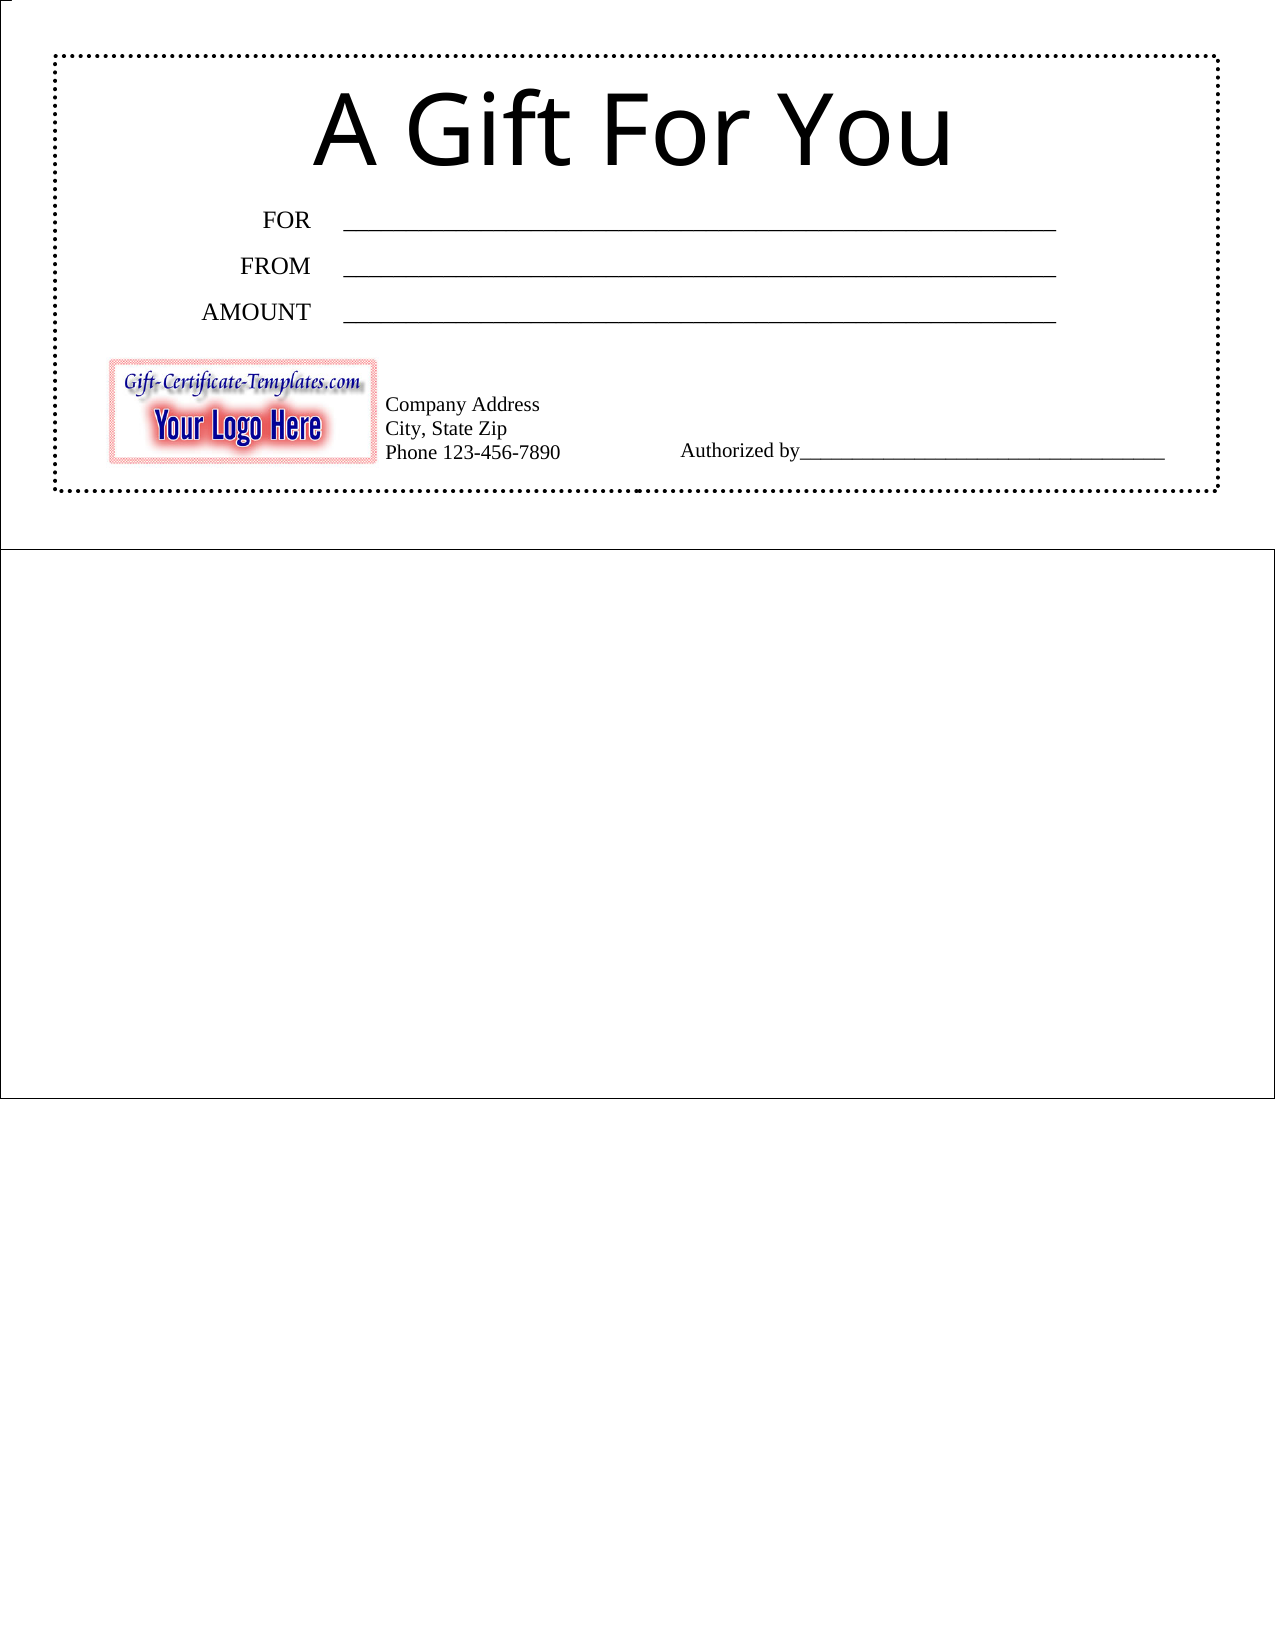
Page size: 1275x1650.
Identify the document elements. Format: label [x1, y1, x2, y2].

table_cell [1, 550, 1274, 1098]
picture [100, 351, 383, 469]
table_header [1, 1, 11, 549]
